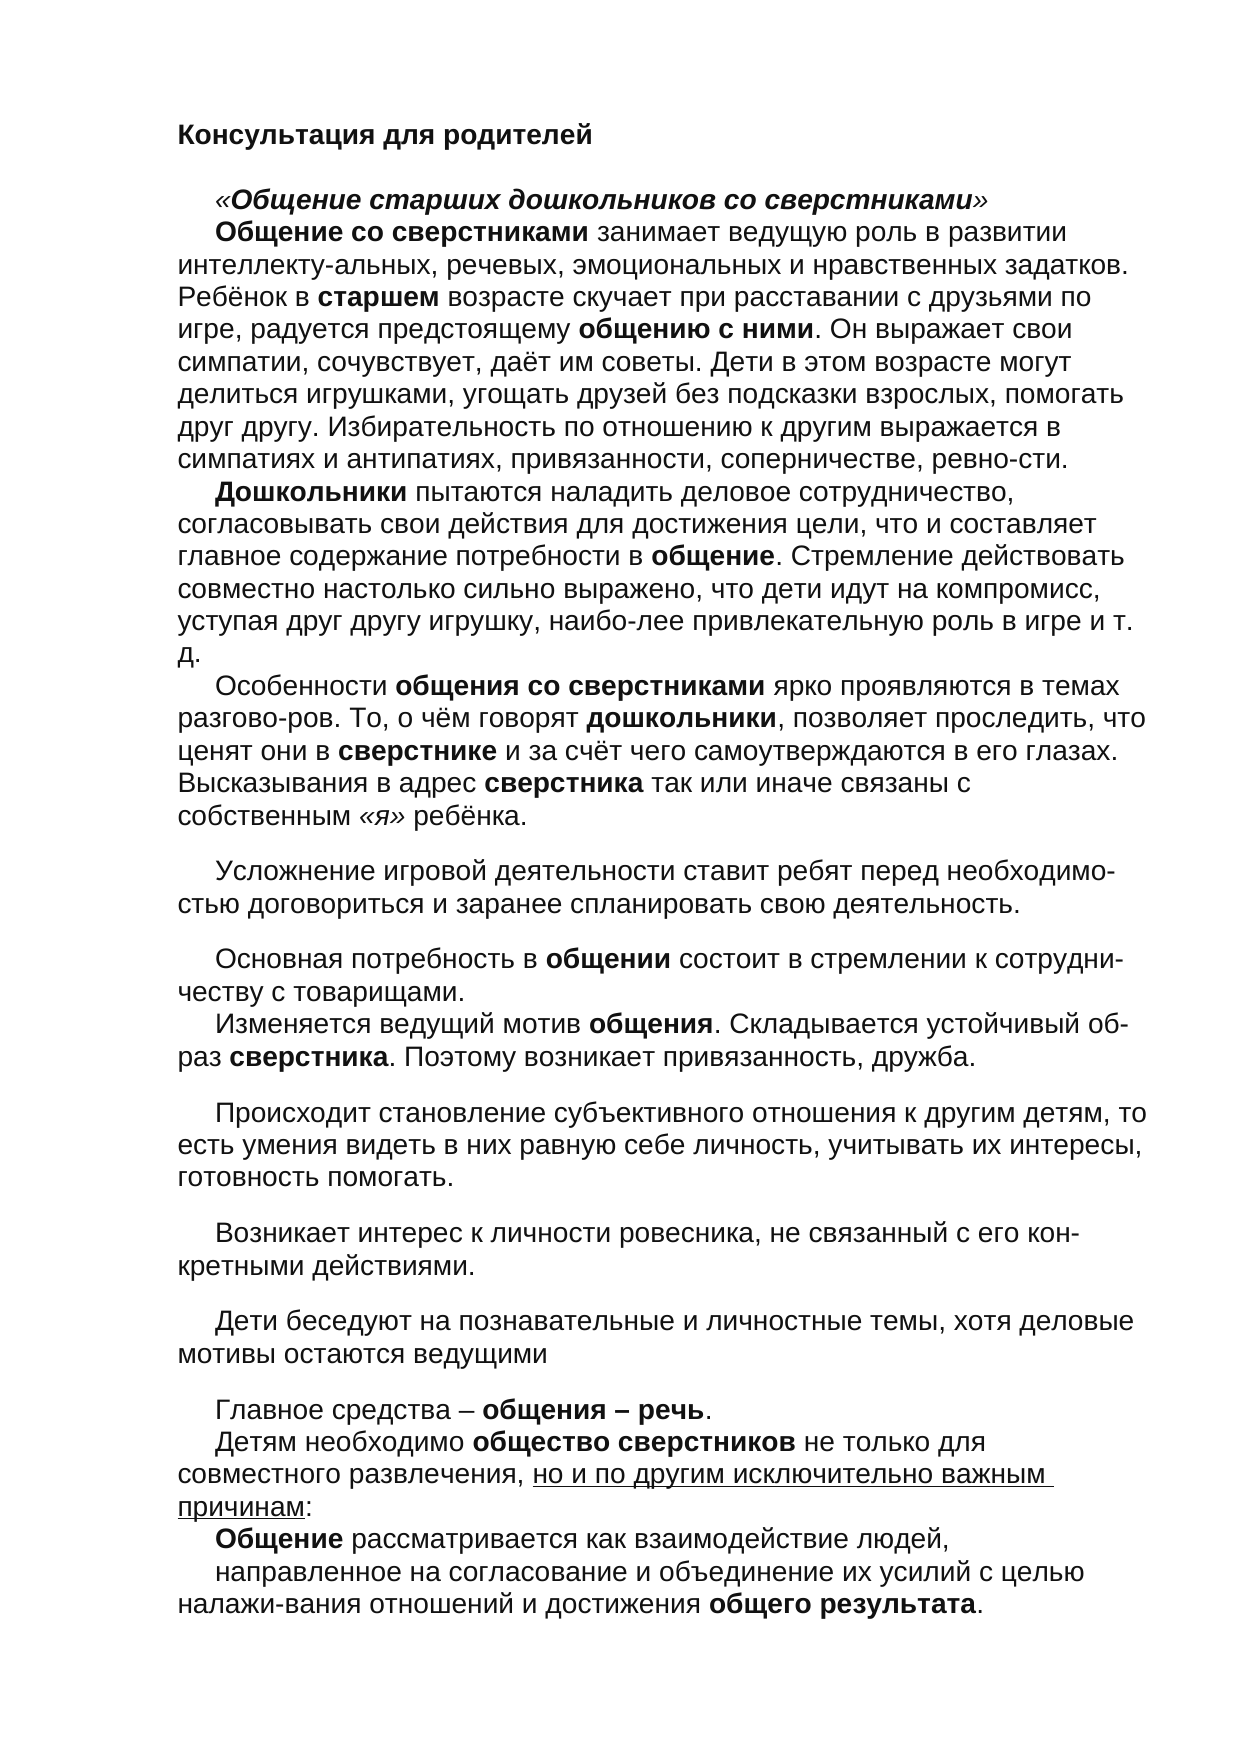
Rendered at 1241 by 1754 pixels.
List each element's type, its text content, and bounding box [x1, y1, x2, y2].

text Дети беседуют на познавательные и личностные темы, хотя деловые мотивы остаются ведущими [177, 1304, 1152, 1369]
text Детям необходимо общество сверстников не только для совместного развлечения, но и по другим исключительно важным причинам: [177, 1425, 1152, 1522]
text направленное на согласование и объединение их усилий с целью налажи-вания отношений и достижения общего результата. [177, 1554, 1152, 1619]
text Изменяется ведущий мотив общения. Складывается устойчивый об-раз сверстника. Поэтому возникает привязанность, дружба. [177, 1007, 1152, 1072]
text Усложнение игровой деятельности ставит ребят перед необходимо-стью договориться и заранее спланировать свою деятельность. [177, 854, 1152, 919]
text Основная потребность в общении состоит в стремлении к сотрудни-честву с товарищами. [177, 942, 1152, 1007]
text Общение со сверстниками занимает ведущую роль в развитии интеллекту-альных, речевых, эмоциональных и нравственных задатков. Ребёнок в старшем возрасте скучает при расставании с друзьями по игре, радуется предстоящему общению с ними. Он выражает свои симпатии, сочувствует, даёт им советы. Дети в этом возрасте могут делиться игрушками, угощать друзей без подсказки взрослых, помогать друг другу. Избирательность по отношению к другим выражается в симпатиях и антипатиях, привязанности, соперничестве, ревно-сти. [177, 215, 1152, 474]
text Происходит становление субъективного отношения к другим детям, то есть умения видеть в них равную себе личность, учитывать их интересы, готовность помогать. [177, 1096, 1152, 1193]
text «Общение старших дошкольников со сверстниками» [177, 183, 1152, 215]
text Дошкольники пытаются наладить деловое сотрудничество, согласовывать свои действия для достижения цели, что и составляет главное содержание потребности в общение. Стремление действовать совместно настолько сильно выражено, что дети идут на компромисс, уступая друг другу игрушку, наибо-лее привлекательную роль в игре и т. д. [177, 474, 1152, 669]
text Возникает интерес к личности ровесника, не связанный с его кон-кретными действиями. [177, 1216, 1152, 1281]
text Общение рассматривается как взаимодействие людей, [177, 1522, 1152, 1554]
text Главное средства – общения – речь. [177, 1393, 1152, 1425]
text Консультация для родителей [177, 118, 1152, 151]
text Особенности общения со сверстниками ярко проявляются в темах разгово-ров. То, о чём говорят дошкольники, позволяет проследить, что ценят они в сверстнике и за счёт чего самоутверждаются в его глазах. Высказывания в адрес сверстника так или иначе связаны с собственным «я» ребёнка. [177, 669, 1152, 831]
